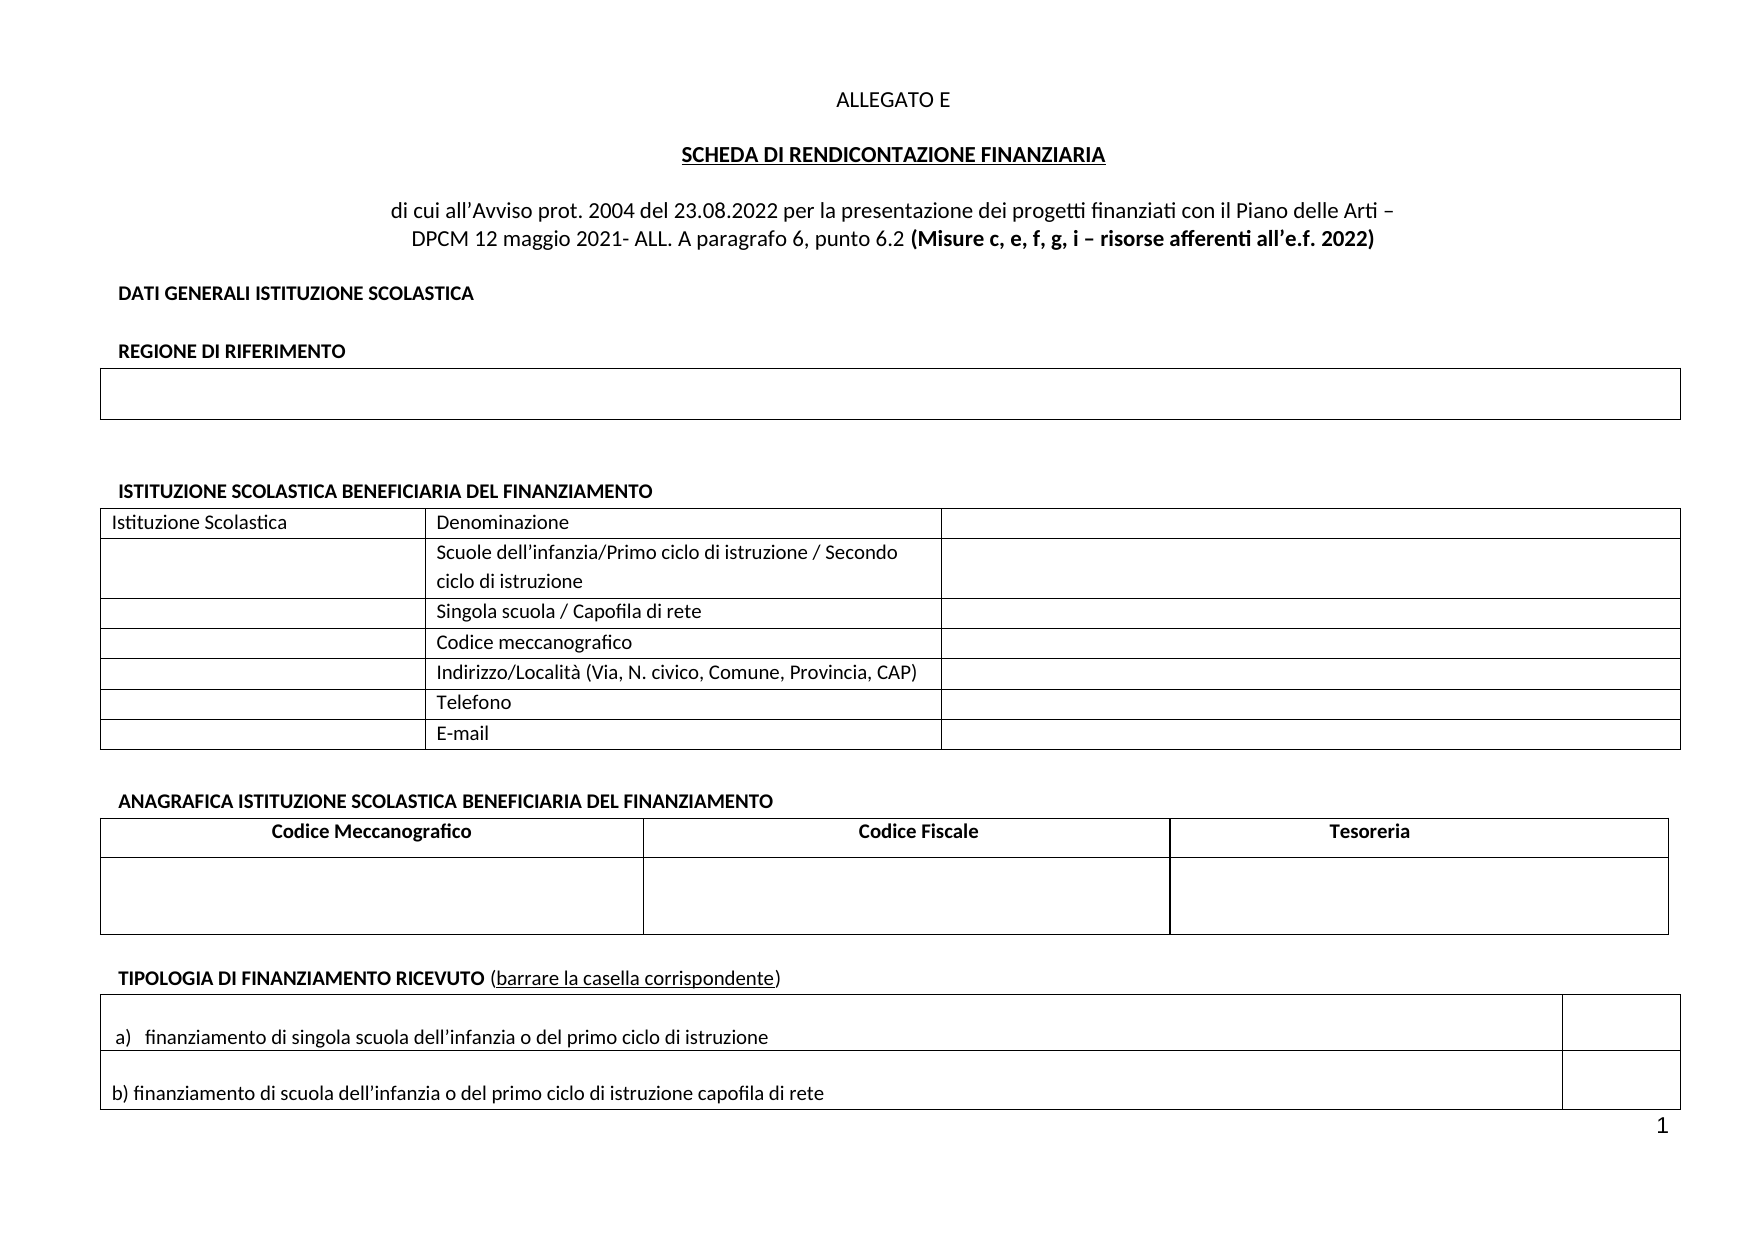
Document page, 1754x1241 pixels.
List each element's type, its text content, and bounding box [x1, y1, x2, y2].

text REGIONE DI RIFERIMENTO [118, 338, 1668, 364]
table_cell Telefono [426, 690, 941, 719]
table_header [942, 509, 1680, 538]
table_cell [101, 858, 643, 934]
table_cell Indirizzo/Località (Via, N. civico, Comune, Provincia, CAP) [426, 659, 941, 688]
text DATI GENERALI ISTITUZIONE SCOLASTICA [118, 280, 1668, 305]
table_cell [942, 690, 1680, 719]
table_cell b) finanziamento di scuola dell’infanzia o del primo ciclo di istruzione capofila di rete [101, 1051, 1562, 1109]
table_header Tesoreria [1171, 819, 1668, 857]
table_cell [942, 539, 1680, 598]
table_cell [1171, 858, 1668, 934]
table_cell [101, 629, 425, 658]
table_cell [942, 599, 1680, 628]
table_cell Scuole dell’infanzia/Primo ciclo di istruzione / Secondo ciclo di istruzione [426, 539, 941, 598]
table_header [101, 369, 1680, 419]
table_cell [942, 720, 1680, 749]
table_cell [101, 539, 425, 598]
table_cell Singola scuola / Capofila di rete [426, 599, 941, 628]
text SCHEDA DI RENDICONTAZIONE FINANZIARIA [118, 140, 1668, 168]
table_header Istituzione Scolastica [101, 509, 425, 538]
text TIPOLOGIA DI FINANZIAMENTO RICEVUTO (barrare la casella corrispondente) [118, 965, 1668, 990]
table_cell [101, 720, 425, 749]
table_cell [101, 599, 425, 628]
text ISTITUZIONE SCOLASTICA BENEFICIARIA DEL FINANZIAMENTO [118, 479, 1668, 504]
text ANAGRAFICA ISTITUZIONE SCOLASTICA BENEFICIARIA DEL FINANZIAMENTO [118, 788, 1668, 814]
table_cell Codice meccanografico [426, 629, 941, 658]
table_cell [942, 629, 1680, 658]
table_cell E-mail [426, 720, 941, 749]
table_cell [942, 659, 1680, 688]
table_header Codice Fiscale [644, 819, 1169, 857]
text ALLEGATO E [118, 85, 1668, 113]
table_header Denominazione [426, 509, 941, 538]
table_header Codice Meccanografico [101, 819, 643, 857]
table_cell [1563, 1051, 1680, 1109]
table_cell [101, 690, 425, 719]
table_cell [101, 659, 425, 688]
table_header [1563, 995, 1680, 1050]
text di cui all’Avviso prot. 2004 del 23.08.2022 per la presentazione dei progetti finanziati con il Piano delle Arti – [118, 196, 1668, 224]
table_header finanziamento di singola scuola dell’infanzia o del primo ciclo di istruzione [101, 995, 1562, 1050]
table_cell [644, 858, 1169, 934]
text DPCM 12 maggio 2021- ALL. A paragrafo 6, punto 6.2 (Misure c, e, f, g, i – risorse afferenti all’e.f. 2022) [118, 224, 1668, 252]
